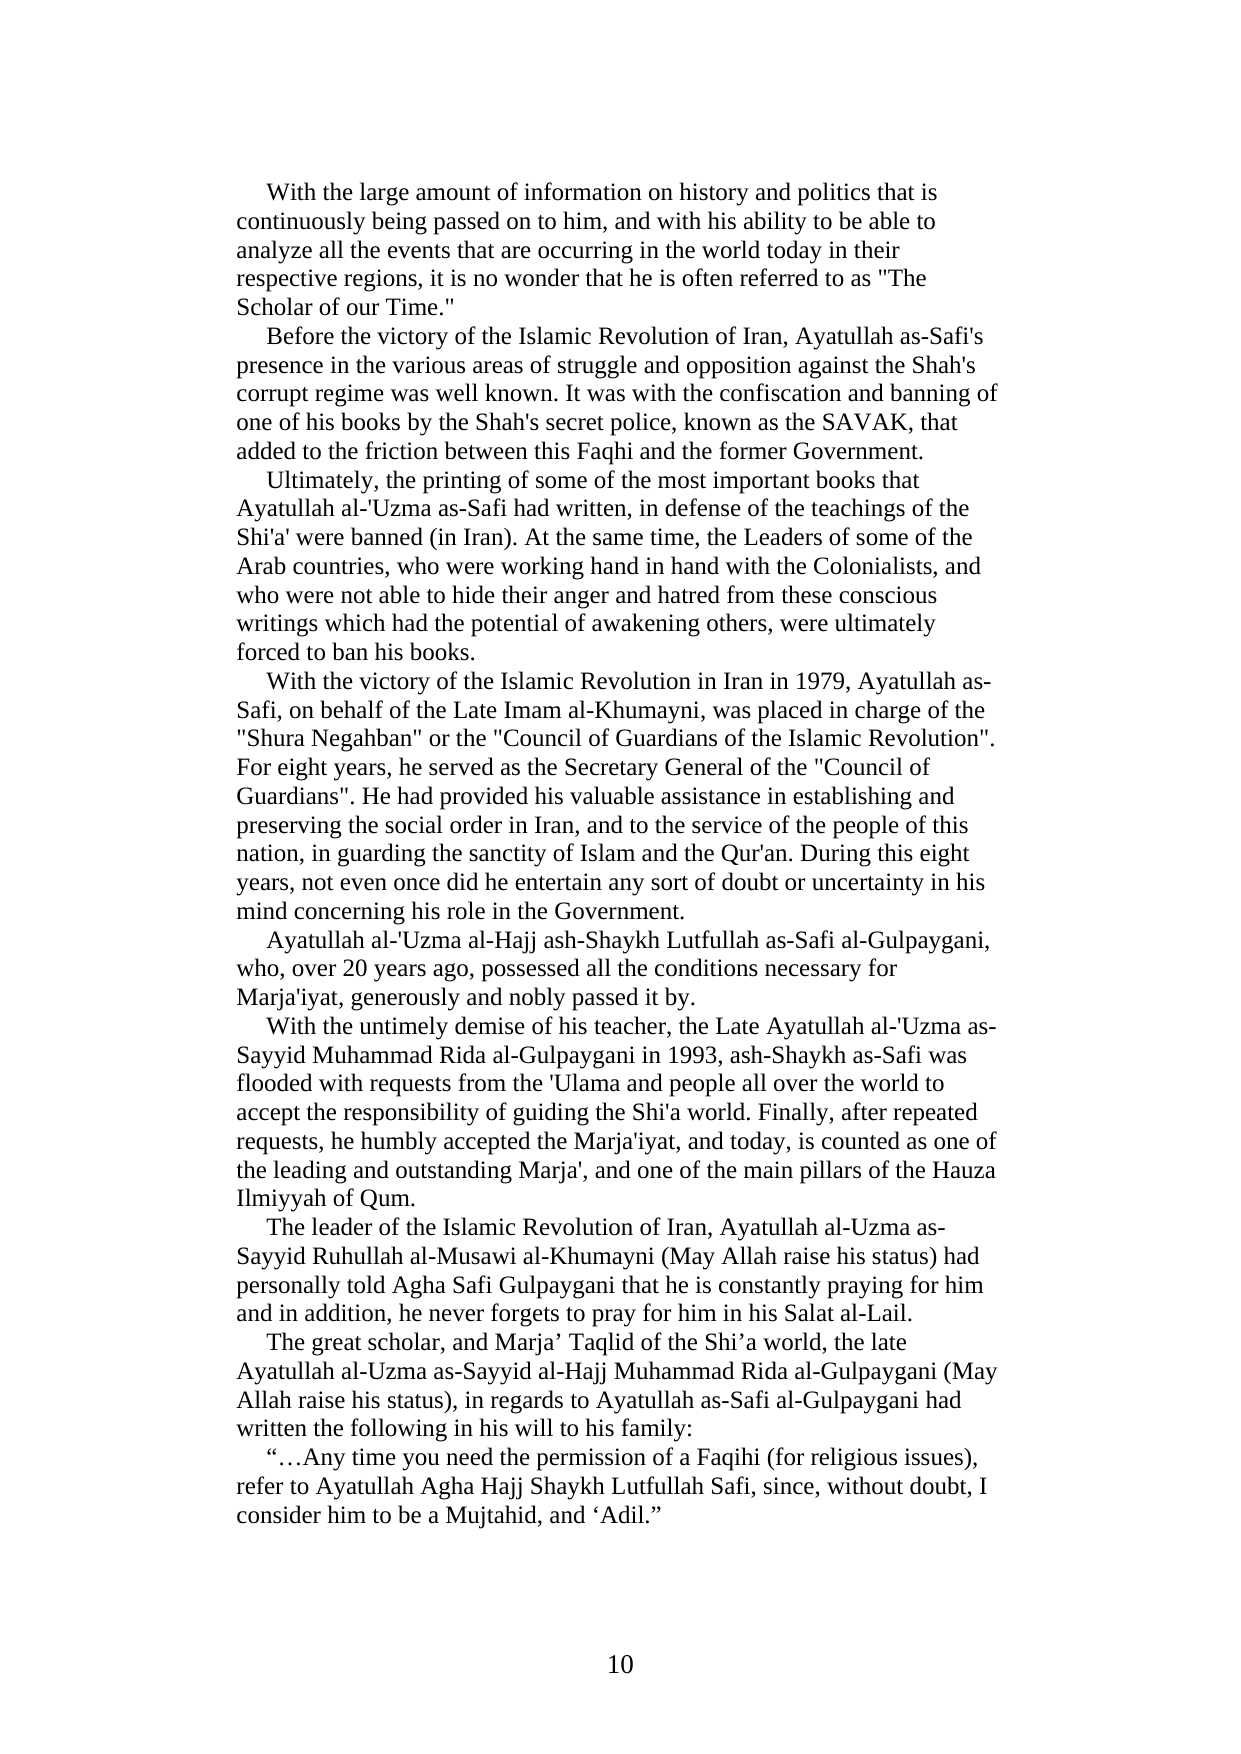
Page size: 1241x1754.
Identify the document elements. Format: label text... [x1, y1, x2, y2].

text With the victory of the Islamic Revolution in Iran in 1979, Ayatullah as-Safi, on behalf of the Late Imam al-Khumayni, was placed in charge of the "Shura Negahban" or the "Council of Guardians of the Islamic Revolution". For eight years, he served as the Secretary General of the "Council of Guardians". He had provided his valuable assistance in establishing and preserving the social order in Iran, and to the service of the people of this nation, in guarding the sanctity of Islam and the Qur'an. During this eight years, not even once did he entertain any sort of doubt or uncertainty in his mind concerning his role in the Government. [236, 666, 1004, 925]
text The great scholar, and Marja’ Taqlid of the Shi’a world, the late Ayatullah al-Uzma as-Sayyid al-Hajj Muhammad Rida al-Gulpaygani (May Allah raise his status), in regards to Ayatullah as-Safi al-Gulpaygani had written the following in his will to his family: [236, 1327, 1004, 1442]
text Before the victory of the Islamic Revolution of Iran, Ayatullah as-Safi's presence in the various areas of struggle and opposition against the Shah's corrupt regime was well known. It was with the confiscation and banning of one of his books by the Shah's secret police, known as the SAVAK, that added to the friction between this Faqhi and the former Government. [236, 321, 1004, 465]
text Ayatullah al-'Uzma al-Hajj ash-Shaykh Lutfullah as-Safi al-Gulpaygani, who, over 20 years ago, possessed all the conditions necessary for Marja'iyat, generously and nobly passed it by. [236, 925, 1004, 1011]
text Ultimately, the printing of some of the most important books that Ayatullah al-'Uzma as-Safi had written, in defense of the teachings of the Shi'a' were banned (in Iran). At the same time, the Leaders of some of the Arab countries, who were working hand in hand with the Colonialists, and who were not able to hide their anger and hatred from these conscious writings which had the potential of awakening others, were ultimately forced to ban his books. [236, 465, 1004, 666]
text With the large amount of information on history and politics that is continuously being passed on to him, and with his ability to be able to analyze all the events that are occurring in the world today in their respective regions, it is no wonder that he is often referred to as "The Scholar of our Time." [236, 177, 1004, 321]
text With the untimely demise of his teacher, the Late Ayatullah al-'Uzma as-Sayyid Muhammad Rida al-Gulpaygani in 1993, ash-Shaykh as-Safi was flooded with requests from the 'Ulama and people all over the world to accept the responsibility of guiding the Shi'a world. Finally, after repeated requests, he humbly accepted the Marja'iyat, and today, is counted as one of the leading and outstanding Marja', and one of the main pillars of the Hauza Ilmiyyah of Qum. [236, 1011, 1004, 1212]
text The leader of the Islamic Revolution of Iran, Ayatullah al-Uzma as-Sayyid Ruhullah al-Musawi al-Khumayni (May Allah raise his status) had personally told Agha Safi Gulpaygani that he is constantly praying for him and in addition, he never forgets to pray for him in his Salat al-Lail. [236, 1212, 1004, 1327]
text “…Any time you need the permission of a Faqihi (for religious issues), refer to Ayatullah Agha Hajj Shaykh Lutfullah Safi, since, without doubt, I consider him to be a Mujtahid, and ‘Adil.” [236, 1442, 1004, 1528]
